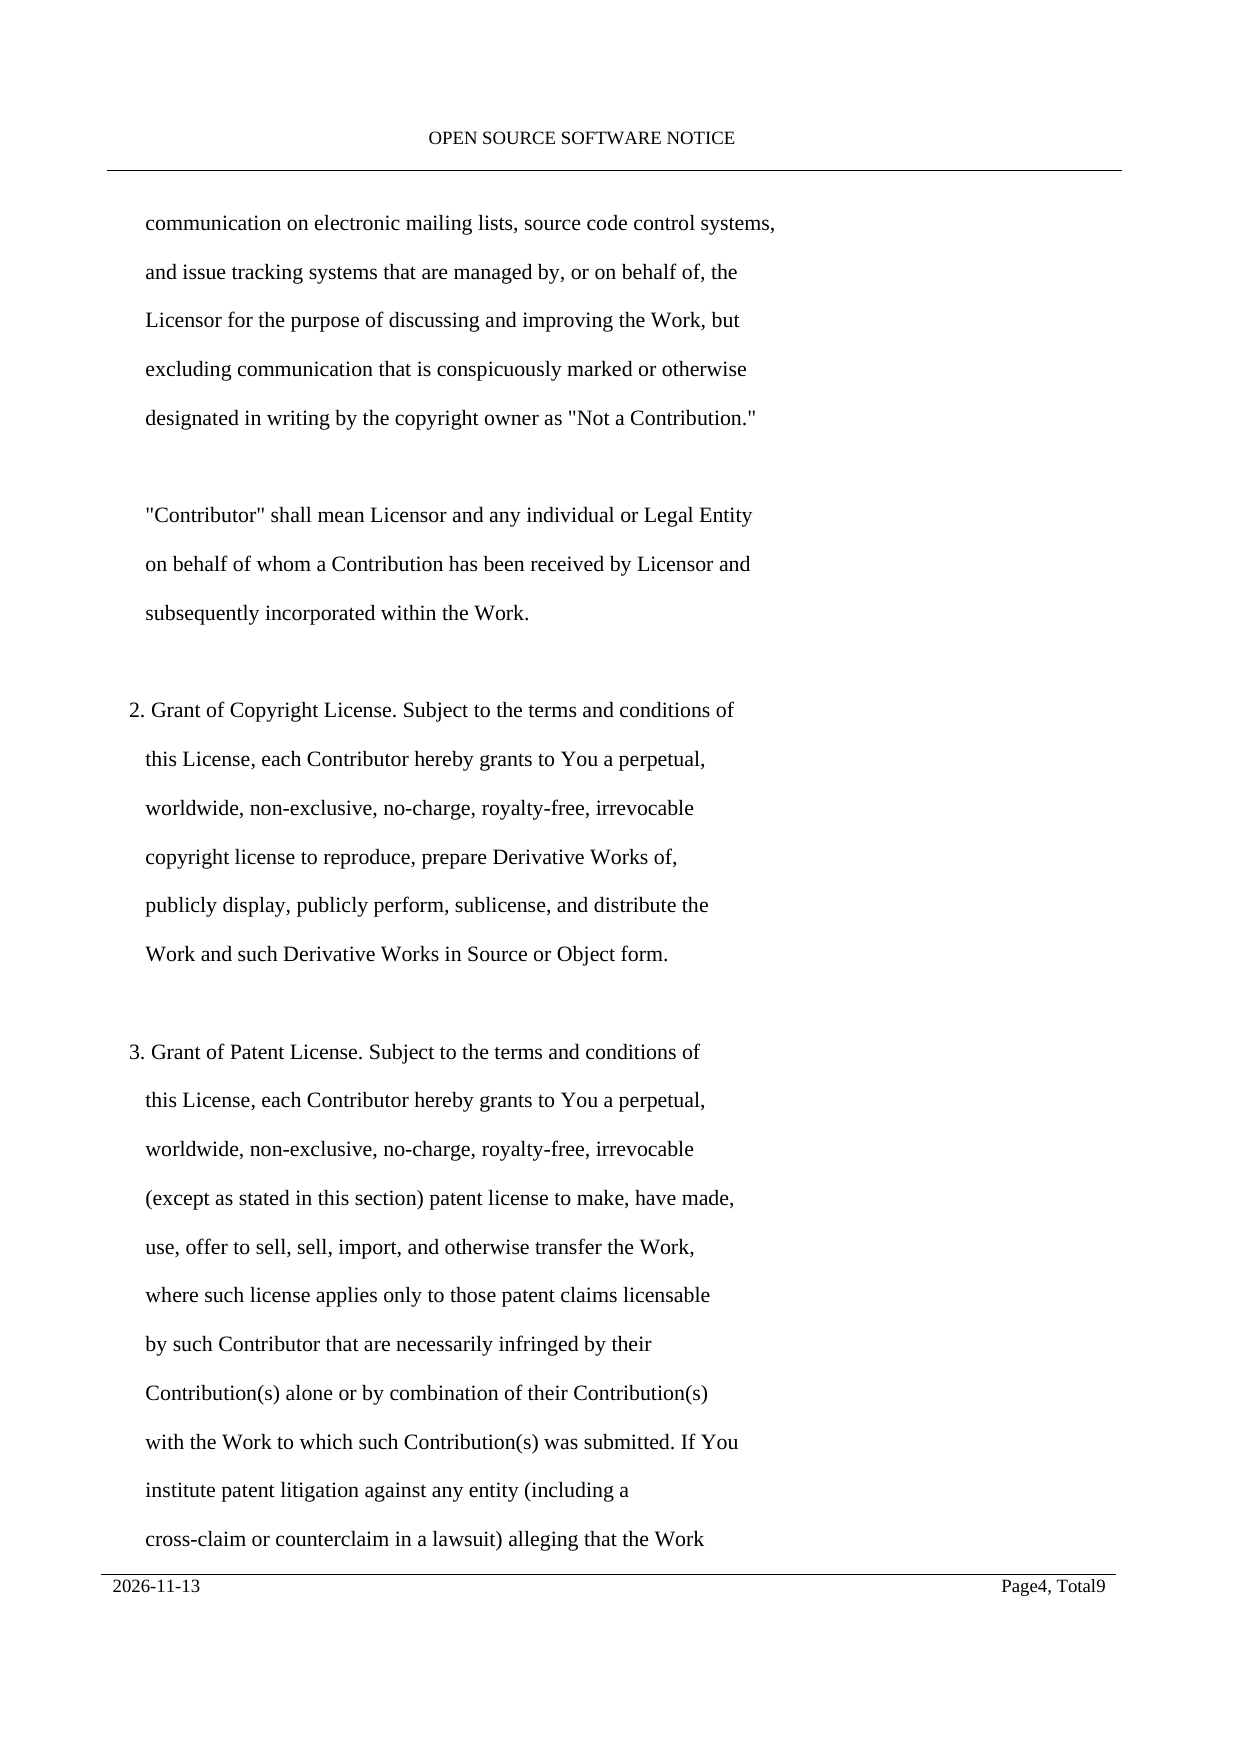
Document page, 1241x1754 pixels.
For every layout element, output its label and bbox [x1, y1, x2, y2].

text [112, 206, 1128, 1555]
